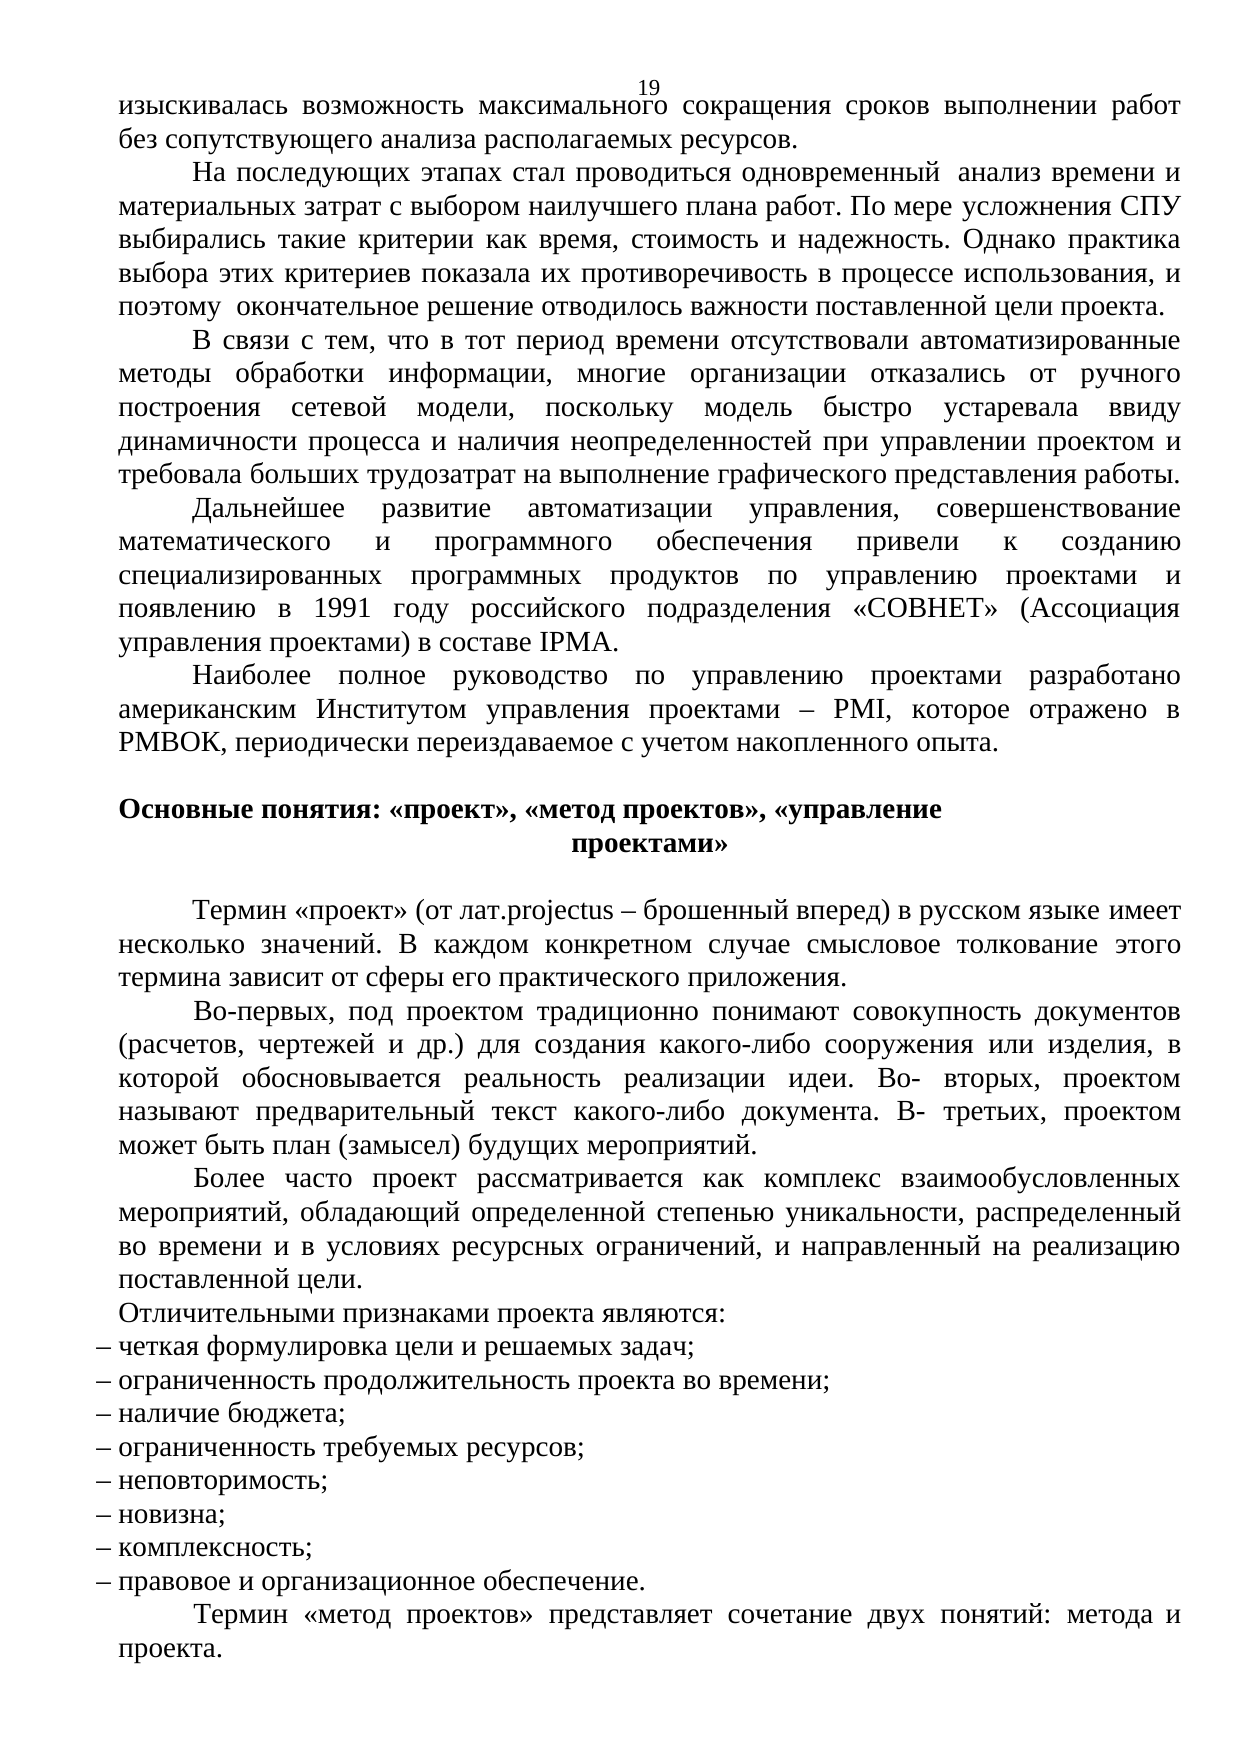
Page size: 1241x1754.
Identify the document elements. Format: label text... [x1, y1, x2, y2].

list правовое и организационное обеспечение. [96, 1563, 1181, 1597]
text Отличительными признаками проекта являются: [118, 1295, 1181, 1328]
list наличие бюджета; [96, 1395, 1181, 1429]
text В связи с тем, что в тот период времени отсутствовали автоматизированные методы обработки информации, многие организации отказались от ручного построения сетевой модели, поскольку модель быстро устаревала ввиду динамичности процесса и наличия неопределенностей при управлении проектом и требовала больших трудозатрат на выполнение графического представления работы. [118, 322, 1181, 490]
text Более часто проект рассматривается как комплекс взаимообусловленных мероприятий, обладающий определенной степенью уникальности, распределенный во времени и в условиях ресурсных ограничений, и направленный на реализацию поставленной цели. [118, 1161, 1181, 1295]
list четкая формулировка цели и решаемых задач; [96, 1328, 1181, 1362]
text Во-первых, под проектом традиционно понимают совокупность документов (расчетов, чертежей и др.) для создания какого-либо сооружения или изделия, в которой обосновывается реальность реализации идеи. Во- вторых, проектом называют предварительный текст какого-либо документа. В- третьих, проектом может быть план (замысел) будущих мероприятий. [118, 993, 1181, 1161]
list Основные понятия: «проект», «метод проектов», «управление [118, 792, 1181, 825]
text проектами» [118, 825, 1181, 859]
text На последующих этапах стал проводиться одновременный анализ времени и материальных затрат с выбором наилучшего плана работ. По мере усложнения СПУ выбирались такие критерии как время, стоимость и надежность. Однако практика выбора этих критериев показала их противоречивость в процессе использования, и поэтому окончательное решение отводилось важности поставленной цели проекта. [118, 154, 1181, 322]
text Наиболее полное руководство по управлению проектами разработано американским Институтом управления проектами – PMI, которое отражено в РМВОК, периодически переиздаваемое с учетом накопленного опыта. [118, 657, 1181, 758]
list ограниченность требуемых ресурсов; [96, 1429, 1181, 1462]
text Термин «проект» (от лат.projectus – брошенный вперед) в русском языке имеет несколько значений. В каждом конкретном случае смысловое толкование этого термина зависит от сферы его практического приложения. [118, 892, 1181, 993]
list ограниченность продолжительность проекта во времени; [96, 1362, 1181, 1395]
text Дальнейшее развитие автоматизации управления, совершенствование математического и программного обеспечения привели к созданию специализированных программных продуктов по управлению проектами и появлению в 1991 году российского подразделения «СОВНЕТ» (Ассоциация управления проектами) в составе IPМА. [118, 490, 1181, 657]
list комплексность; [96, 1529, 1181, 1563]
list неповторимость; [96, 1462, 1181, 1496]
text Термин «метод проектов» представляет сочетание двух понятий: метода и проекта. [118, 1597, 1181, 1664]
list новизна; [96, 1496, 1181, 1529]
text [118, 87, 1181, 154]
